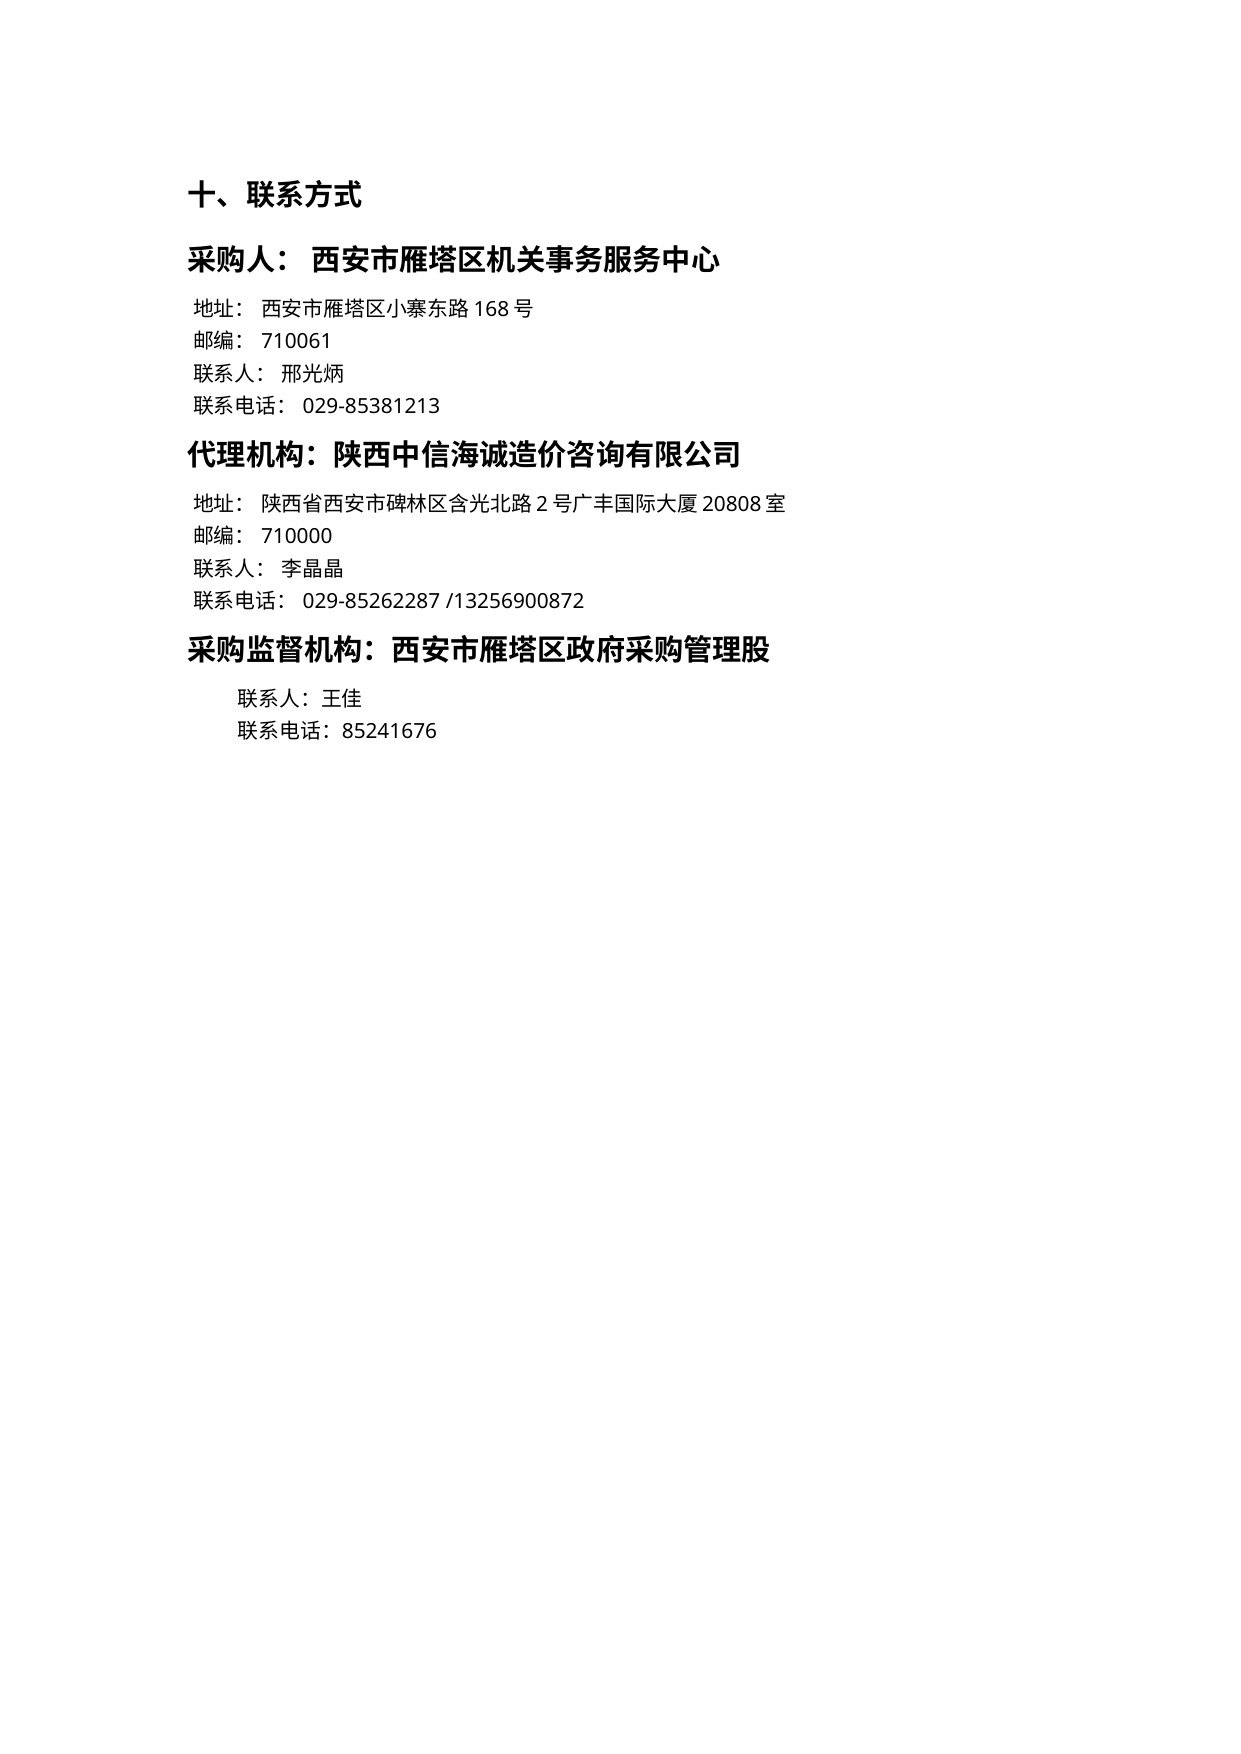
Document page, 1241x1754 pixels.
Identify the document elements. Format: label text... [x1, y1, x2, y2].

text 联系人：王佳 [187, 682, 1053, 714]
text 联系电话： 029-85381213 [187, 389, 1053, 422]
text 邮编： 710061 [187, 324, 1053, 357]
text 采购人： 西安市雁塔区机关事务服务中心 [187, 227, 1053, 292]
text 邮编： 710000 [187, 519, 1053, 552]
text 地址： 西安市雁塔区小寨东路168号 [187, 292, 1053, 324]
text 采购监督机构：西安市雁塔区政府采购管理股 [187, 617, 1053, 682]
text 联系人： 李晶晶 [187, 552, 1053, 584]
text 代理机构：陕西中信海诚造价咨询有限公司 [187, 422, 1053, 487]
text 地址： 陕西省西安市碑林区含光北路2号广丰国际大厦20808室 [187, 487, 1053, 519]
text 联系电话： 029-85262287 /13256900872 [187, 584, 1053, 617]
text 联系电话：85241676 [187, 714, 1053, 747]
text 十、联系方式 [187, 162, 1053, 227]
text 联系人： 邢光炳 [187, 357, 1053, 389]
